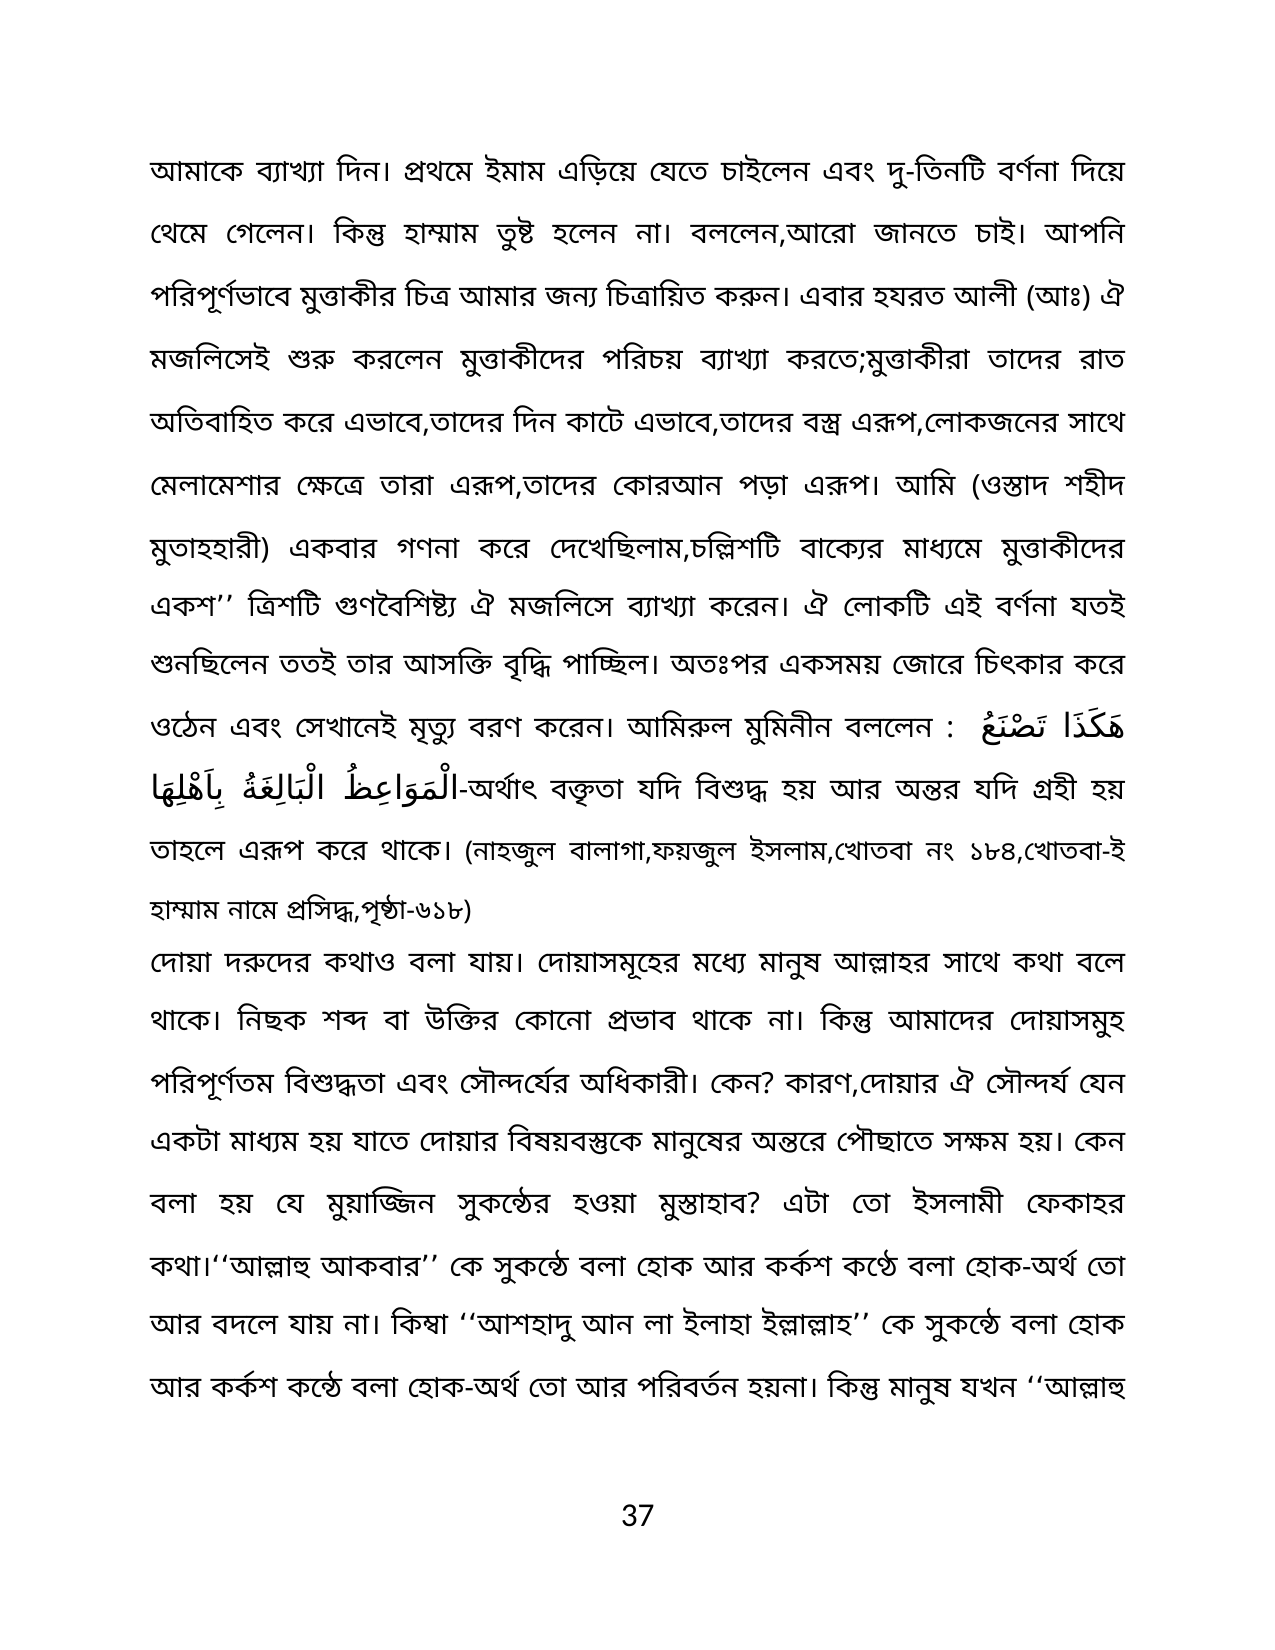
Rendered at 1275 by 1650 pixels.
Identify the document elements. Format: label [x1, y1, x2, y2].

text [150, 946, 1125, 1409]
text [150, 150, 1125, 927]
